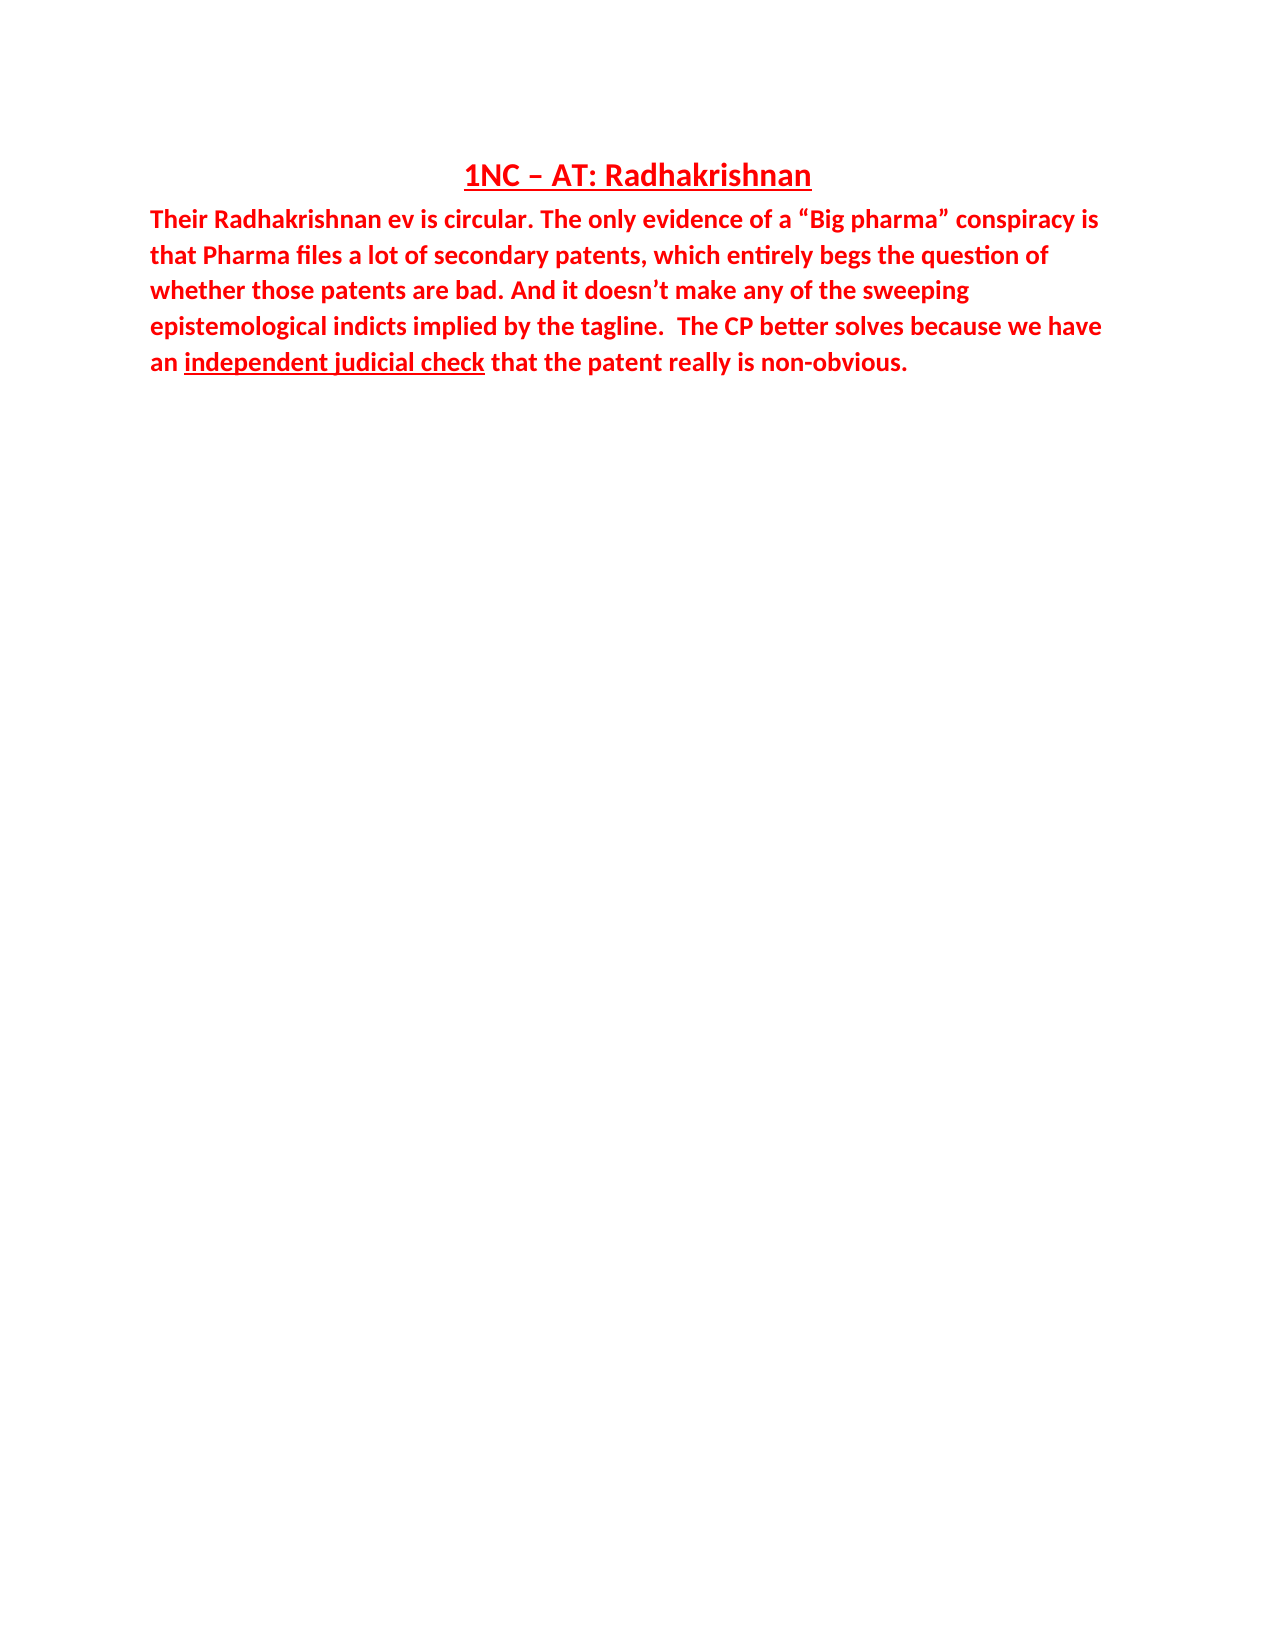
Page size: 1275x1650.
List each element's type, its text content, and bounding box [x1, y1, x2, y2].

subtitle Their Radhakrishnan ev is circular. The only evidence of a “Big pharma” conspiracy is that Pharma files a lot of secondary patents, which entirely begs the question of whether those patents are bad. And it doesn’t make any of the sweeping epistemological indicts implied by the tagline. The CP better solves because we have an independent judicial check that the patent really is non-obvious. [150, 202, 1125, 378]
subtitle 1NC – AT: Radhakrishnan [150, 154, 1125, 195]
